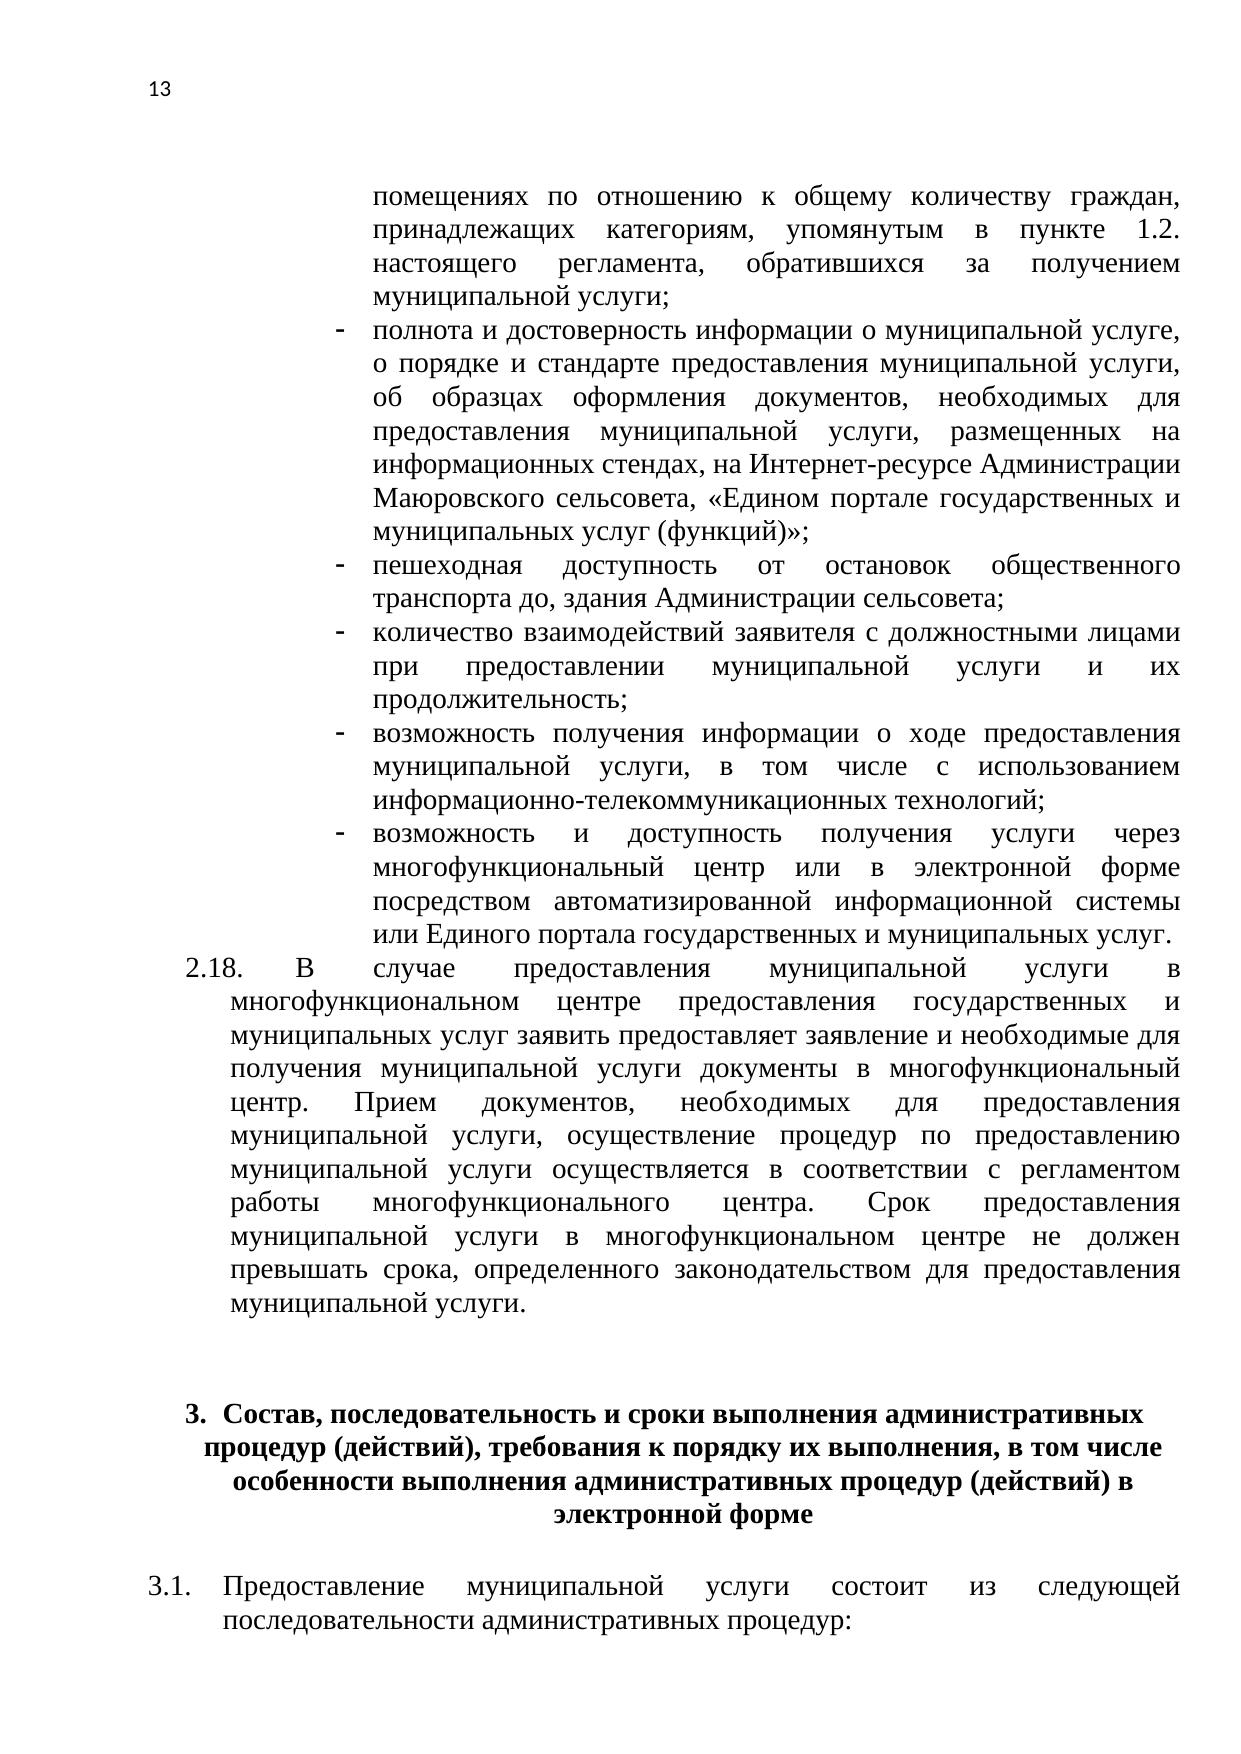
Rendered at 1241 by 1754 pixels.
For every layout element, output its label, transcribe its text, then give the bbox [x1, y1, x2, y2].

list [335, 178, 1181, 312]
list Предоставление муниципальной услуги состоит из следующей последовательности административных процедур: [148, 1568, 1181, 1636]
list возможность и доступность получения услуги через многофункциональный центр или в электронной форме посредством автоматизированной информационной системы или Единого портала государственных и муниципальных услуг. [335, 816, 1181, 950]
list количество взаимодействий заявителя с должностными лицами при предоставлении муниципальной услуги и их продолжительность; [335, 614, 1181, 715]
list полнота и достоверность информации о муниципальной услуге, о порядке и стандарте предоставления муниципальной услуги, об образцах оформления документов, необходимых для предоставления муниципальной услуги, размещенных на информационных стендах, на Интернет-ресурсе Администрации Маюровского сельсовета, «Едином портале государственных и муниципальных услуг (функций)»; [335, 312, 1181, 547]
list пешеходная доступность от остановок общественного транспорта до, здания Администрации сельсовета; [335, 547, 1181, 614]
list Состав, последовательность и сроки выполнения административных процедур (действий), требования к порядку их выполнения, в том числе особенности выполнения административных процедур (действий) в электронной форме [148, 1396, 1181, 1530]
list возможность получения информации о ходе предоставления муниципальной услуги, в том числе с использованием информационно-телекоммуникационных технологий; [335, 715, 1181, 816]
list В случае предоставления муниципальной услуги в многофункциональном центре предоставления государственных и муниципальных услуг заявить предоставляет заявление и необходимые для получения муниципальной услуги документы в многофункциональный центр. Прием документов, необходимых для предоставления муниципальной услуги, осуществление процедур по предоставлению муниципальной услуги осуществляется в соответствии с регламентом работы многофункционального центра. Срок предоставления муниципальной услуги в многофункциональном центре не должен превышать срока, определенного законодательством для предоставления муниципальной услуги. [185, 950, 1181, 1319]
